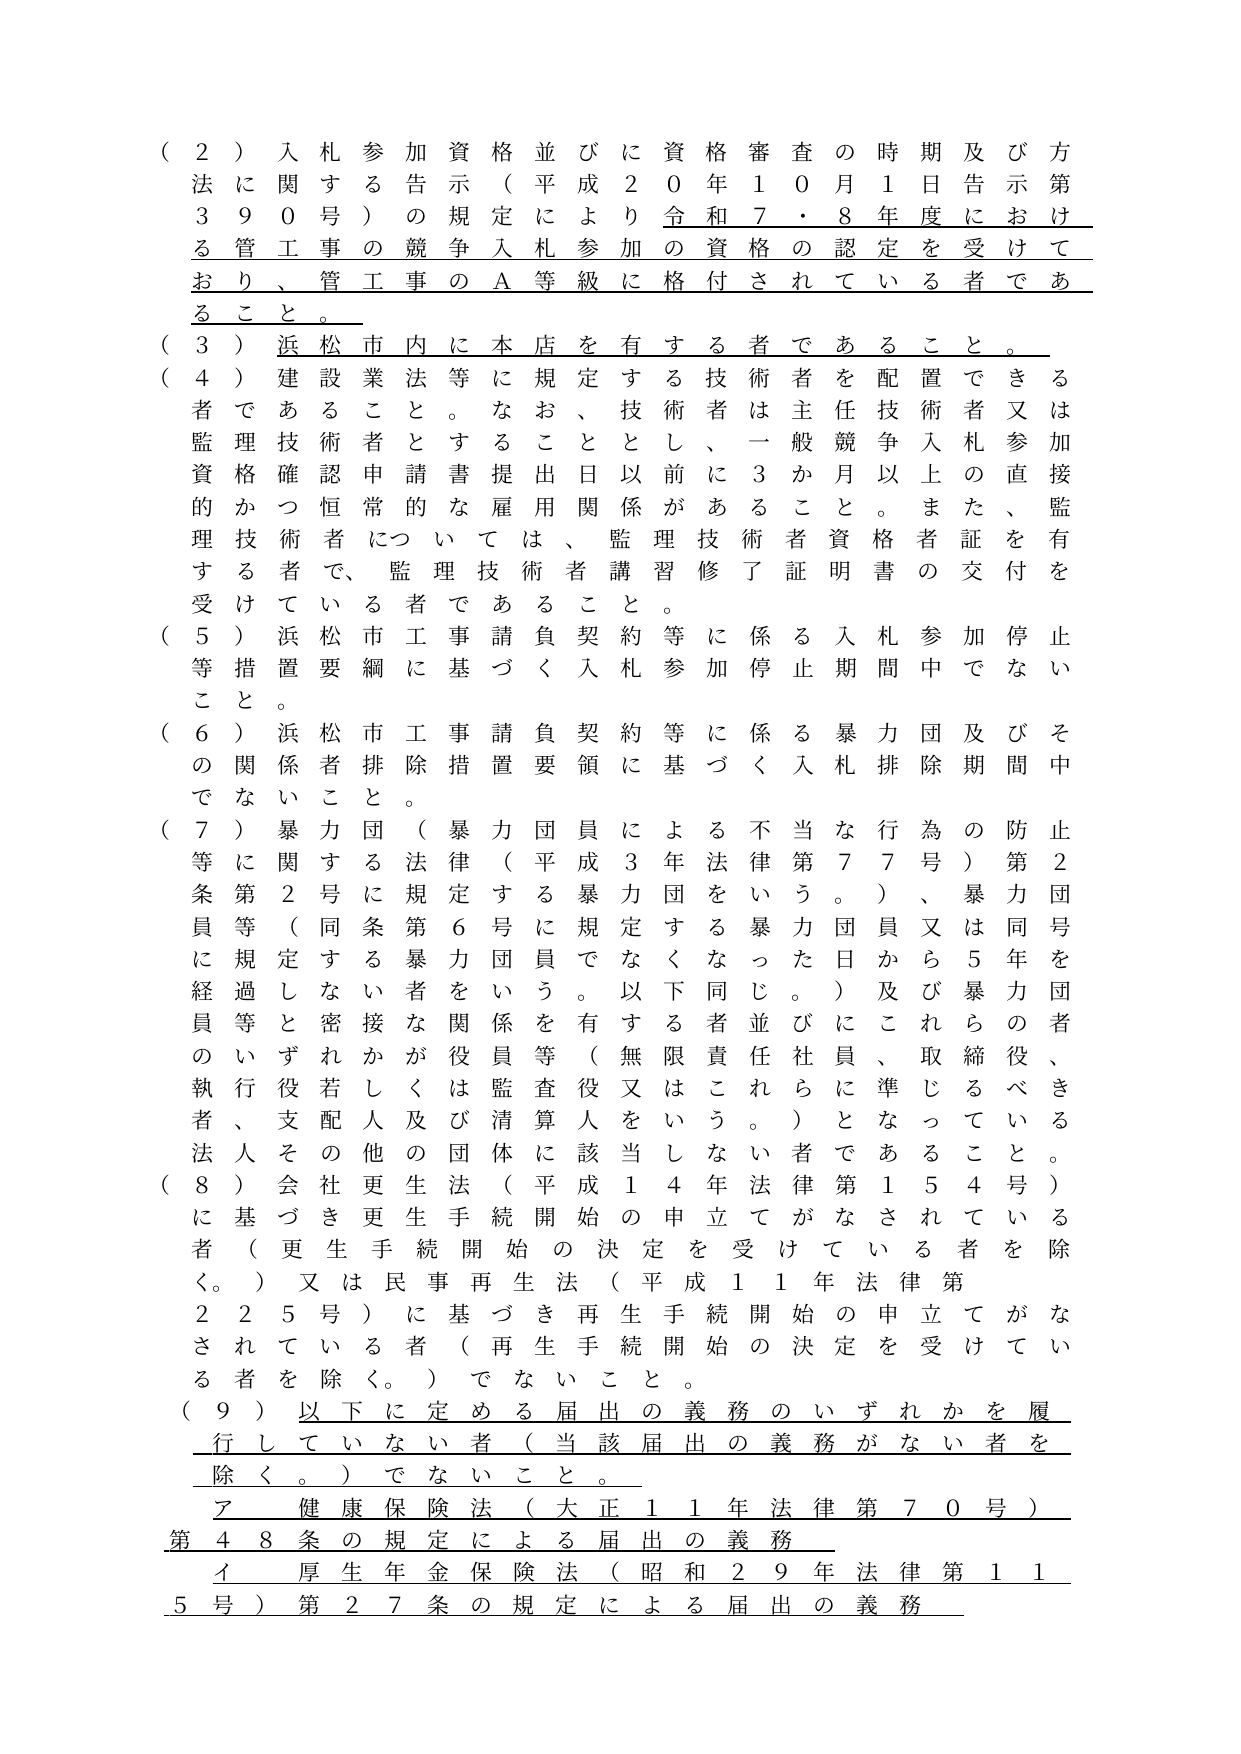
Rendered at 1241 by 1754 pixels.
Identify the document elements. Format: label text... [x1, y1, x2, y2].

text （９）以下に定める届出の義務のいずれかを履行していない者（当該届出の義務がない者を除く。）でないこと。 [150, 1394, 1092, 1491]
text （７）暴力団（暴力団員による不当な行為の防止等に関する法律（平成３年法律第７７号）第２条第２号に規定する暴力団をいう。）、暴力団員等（同条第６号に規定する暴力団員又は同号に規定する暴力団員でなくなった日から５年を経過しない者をいう。以下同じ。）及び暴力団員等と密接な関係を有する者並びにこれらの者のいずれかが役員等（無限責任社員、取締役、執行役若しくは監査役又はこれらに準じるべき者、支配人及び清算人をいう。）となっている法人その他の団体に該当しない者であること。 [148, 812, 1092, 1168]
text （８）会社更生法（平成１４年法律第１５４号）に基づき更生手続開始の申立てがなされている者（更生手続開始の決定を受けている者を除く。）又は民事再生法（平成１１年法律第 [148, 1168, 1092, 1297]
text （２）入札参加資格並びに資格審査の時期及び方法に関する告示（平成２０年１０月１日告示第３９０号）の規定により令和７・８年度における管工事の競争入札参加の資格の認定を受けており、管工事のＡ等級に格付されている者であること。 [148, 134, 1092, 328]
text （４）建設業法等に規定する技術者を配置できる者であること。なお、技術者は主任技術者又は監理技術者とすることとし、一般競争入札参加資格確認申請書提出日以前に３か月以上の直接的かつ恒常的な雇用関係があること。また、監理技術者については、監理技術者資格者証を有する者で、監理技術者講習修了証明書の交付を受けている者であること。 [148, 360, 1092, 619]
text ２２５号）に基づき再生手続開始の申立てがなされている者（再生手続開始の決定を受けている者を除く。）でないこと。 [191, 1297, 1092, 1394]
text （６）浜松市工事請負契約等に係る暴力団及びその関係者排除措置要領に基づく入札排除期間中でないこと。 [148, 716, 1092, 812]
text （３）浜松市内に本店を有する者であること。 [148, 328, 1092, 360]
text ア 健康保険法（大正１１年法律第７０号）第４８条の規定による届出の義務 [164, 1491, 1092, 1555]
text （５）浜松市工事請負契約等に係る入札参加停止等措置要綱に基づく入札参加停止期間中でないこと。 [148, 619, 1092, 716]
text イ 厚生年金保険法（昭和２９年法律第１１５号）第２７条の規定による届出の義務 [164, 1555, 1092, 1620]
